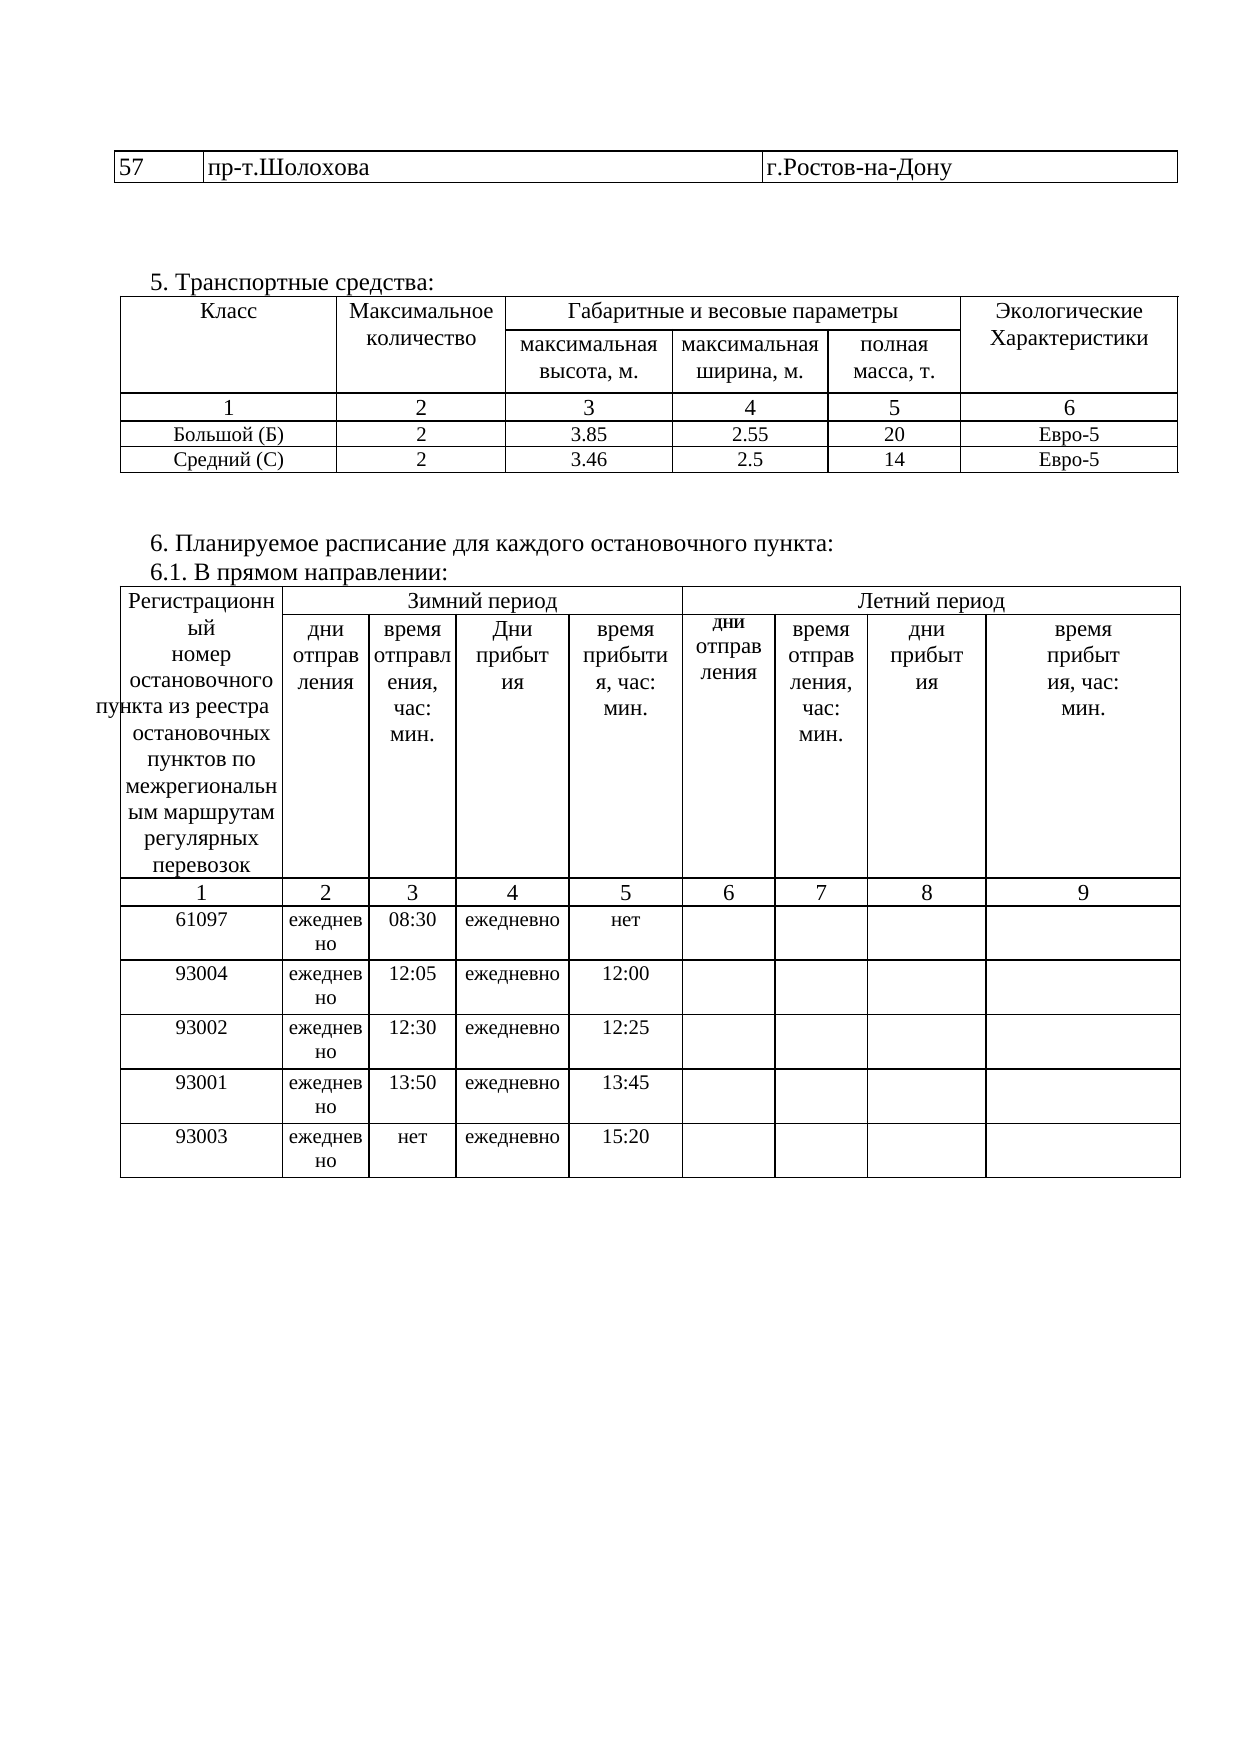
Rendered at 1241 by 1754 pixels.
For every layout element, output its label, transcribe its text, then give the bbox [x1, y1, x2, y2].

text 6. Планируемое расписание для каждого остановочного пункта: [150, 528, 1090, 557]
table_cell нет [570, 907, 682, 959]
table_cell 2.55 [673, 422, 827, 446]
table_cell 2 [283, 879, 368, 905]
table_cell 4 [673, 394, 827, 420]
table_cell 2 [337, 447, 505, 471]
table_cell 9 [987, 879, 1180, 905]
table_cell 2 [337, 422, 505, 446]
table_cell 3 [370, 879, 455, 905]
table_header Летний период [683, 587, 1180, 613]
table_cell [987, 1070, 1180, 1122]
table_cell 13:50 [370, 1070, 455, 1122]
table_cell дни отправ ления [283, 615, 368, 877]
table_cell 6 [683, 879, 774, 905]
table_cell [987, 961, 1180, 1014]
table_cell [868, 1015, 985, 1068]
table_cell [683, 1124, 774, 1177]
table_cell время отправл ения, час: мин. [370, 615, 455, 877]
table_cell [987, 1015, 1180, 1068]
table_cell 1 [121, 879, 282, 905]
table_cell [868, 907, 985, 959]
table_cell 61097 [121, 907, 282, 959]
table_header Максимальное количество [337, 297, 505, 392]
text 6.1. В прямом направлении: [150, 557, 1090, 586]
table_cell 15:20 [570, 1124, 682, 1177]
table_cell ежедневно [283, 1070, 368, 1122]
table_cell ежедневно [457, 907, 568, 959]
table_cell Большой (Б) [121, 422, 336, 446]
table_cell [683, 1015, 774, 1068]
table_cell максимальная высота, м. [506, 331, 672, 392]
table_cell 2 [337, 394, 505, 420]
table_cell 12:00 [570, 961, 682, 1014]
table_cell 93002 [121, 1015, 282, 1068]
table_cell 08:30 [370, 907, 455, 959]
table_cell [776, 907, 867, 959]
table_cell [776, 1124, 867, 1177]
table_cell 3.46 [506, 447, 672, 471]
table_cell дни прибыт ия [868, 615, 985, 877]
table_cell время прибыти я, час: мин. [570, 615, 682, 877]
table_header Экологические Характеристики [961, 297, 1177, 392]
table_cell 6 [961, 394, 1177, 420]
table_cell г.Ростов-на-Дону [763, 152, 1177, 181]
table_cell 8 [868, 879, 985, 905]
table_cell ежедневно [457, 1124, 568, 1177]
table_cell [683, 907, 774, 959]
table_cell 12:05 [370, 961, 455, 1014]
table_cell 1 [121, 394, 336, 420]
table_cell ежедневно [283, 1015, 368, 1068]
table_cell ежедневно [283, 1124, 368, 1177]
table_cell 3.85 [506, 422, 672, 446]
table_cell ежедневно [283, 961, 368, 1014]
table_cell [776, 1070, 867, 1122]
table_cell 13:45 [570, 1070, 682, 1122]
table_header Класс [121, 297, 336, 392]
table_header Зимний период [283, 587, 682, 613]
table_cell 93004 [121, 961, 282, 1014]
table_cell 12:30 [370, 1015, 455, 1068]
table_header Регистрационный номер остановочного пункта из реестра остановочных пунктов по межрегиональным маршрутам регулярных перевозок [121, 587, 282, 877]
table_cell время отправ ления, час: мин. [776, 615, 867, 877]
table_cell ДНИ отправ ления [683, 615, 774, 877]
table_cell полная масса, т. [829, 331, 960, 392]
table_cell 14 [829, 447, 960, 471]
table_cell [868, 1070, 985, 1122]
table_cell 93001 [121, 1070, 282, 1122]
table_cell пр-т.Шолохова [204, 152, 762, 181]
table_cell Евро-5 [961, 422, 1177, 446]
table_cell ежедневно [457, 1015, 568, 1068]
table_cell нет [370, 1124, 455, 1177]
table_cell ежедневно [457, 961, 568, 1014]
table_cell 7 [776, 879, 867, 905]
table_cell [987, 907, 1180, 959]
table_cell максимальная ширина, м. [673, 331, 827, 392]
table_cell [683, 1070, 774, 1122]
table_cell 5 [570, 879, 682, 905]
table_cell 57 [115, 152, 203, 181]
table_cell [776, 961, 867, 1014]
table_cell Средний (С) [121, 447, 336, 471]
table_cell 5 [829, 394, 960, 420]
text 5. Транспортные средства: [150, 267, 1090, 296]
table_cell 3 [506, 394, 672, 420]
table_cell время прибыт ия, час: мин. [987, 615, 1180, 877]
table_cell 12:25 [570, 1015, 682, 1068]
table_cell 4 [457, 879, 568, 905]
table_cell 20 [829, 422, 960, 446]
table_cell [868, 1124, 985, 1177]
table_cell Дни прибыт ия [457, 615, 568, 877]
table_cell [776, 1015, 867, 1068]
table_cell 2.5 [673, 447, 827, 471]
table_cell ежедневно [283, 907, 368, 959]
table_cell Евро-5 [961, 447, 1177, 471]
table_header Габаритные и весовые параметры [506, 297, 960, 329]
table_cell [683, 961, 774, 1014]
table_cell ежедневно [457, 1070, 568, 1122]
table_cell [987, 1124, 1180, 1177]
table_cell [868, 961, 985, 1014]
table_cell 93003 [121, 1124, 282, 1177]
